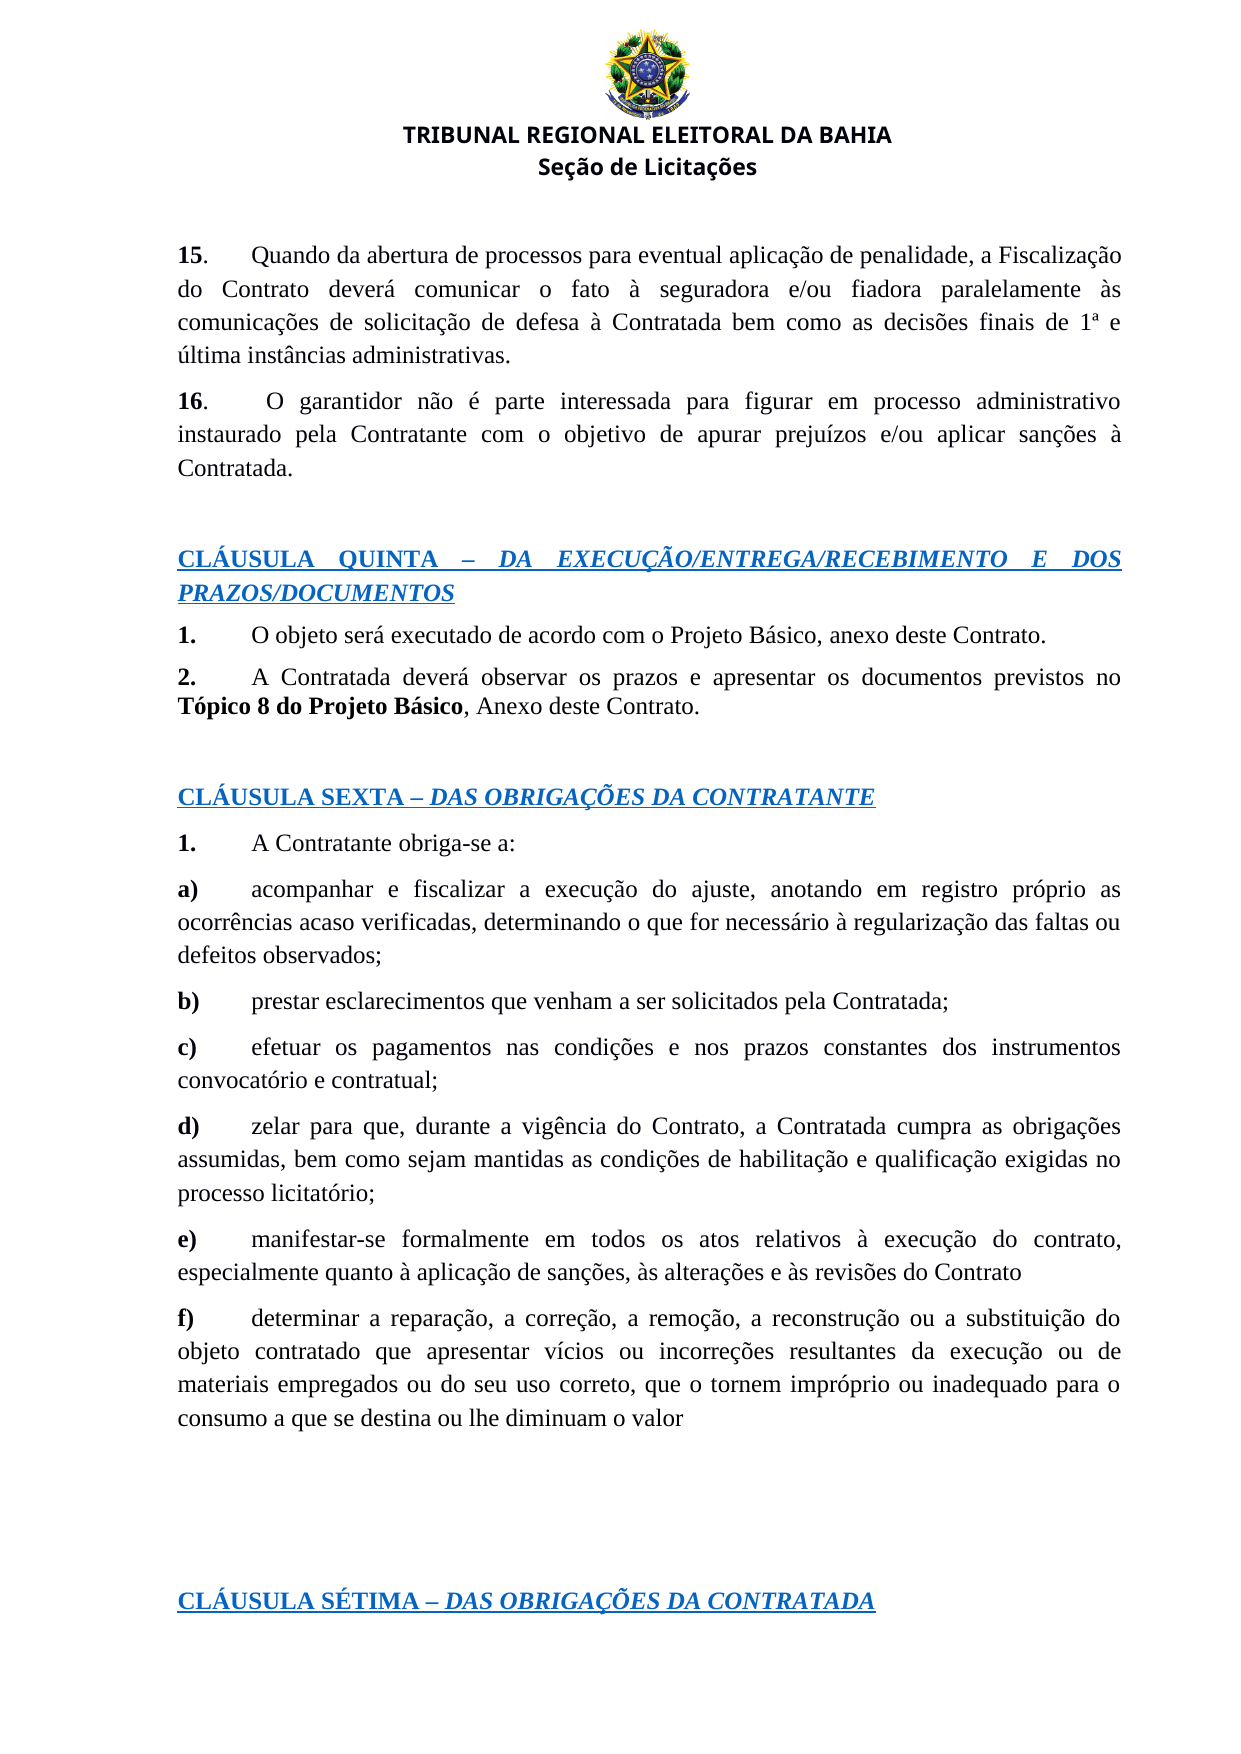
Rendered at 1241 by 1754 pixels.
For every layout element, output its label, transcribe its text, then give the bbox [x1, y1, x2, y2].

text 15. Quando da abertura de processos para eventual aplicação de penalidade, a Fiscalização do Contrato deverá comunicar o fato à seguradora e/ou fiadora paralelamente às comunicações de solicitação de defesa à Contratada bem como as decisões finais de 1ª e última instâncias administrativas. [177, 237, 1122, 370]
text c) efetuar os pagamentos nas condições e nos prazos constantes dos instrumentos convocatório e contratual; [177, 1029, 1122, 1095]
list determinar a reparação, a correção, a remoção, a reconstrução ou a substituição do objeto contratado que apresentar vícios ou incorreções resultantes da execução ou de materiais empregados ou do seu uso correto, que o tornem impróprio ou inadequado para o consumo a que se destina ou lhe diminuam o valor [177, 1299, 1122, 1433]
text a) acompanhar e fiscalizar a execução do ajuste, anotando em registro próprio as ocorrências acaso verificadas, determinando o que for necessário à regularização das faltas ou defeitos observados; [177, 870, 1122, 970]
text CLÁUSULA QUINTA – DA EXECUÇÃO/ENTREGA/RECEBIMENTO E DOS PRAZOS/DOCUMENTOS [177, 571, 1122, 608]
text d) zelar para que, durante a vigência do Contrato, a Contratada cumpra as obrigações assumidas, bem como sejam mantidas as condições de habilitação e qualificação exigidas no processo licitatório; [177, 1108, 1122, 1208]
text e) manifestar-se formalmente em todos os atos relativos à execução do contrato, especialmente quanto à aplicação de sanções, às alterações e às revisões do Contrato [177, 1220, 1122, 1287]
list O objeto será executado de acordo com o Projeto Básico, anexo deste Contrato. [177, 620, 1122, 649]
text 1. A Contratante obriga-se a: [177, 824, 1122, 858]
text CLÁUSULA QUINTA – DA EXECUÇÃO/ENTREGA/RECEBIMENTO E DOS PRAZOS/DOCUMENTOS [177, 541, 1122, 569]
text CLÁUSULA SEXTA – DAS OBRIGAÇÕES DA CONTRATANTE [177, 779, 1122, 812]
text b) prestar esclarecimentos que venham a ser solicitados pela Contratada; [177, 983, 1122, 1016]
text CLÁUSULA SÉTIMA – DAS OBRIGAÇÕES DA CONTRATADA [177, 1583, 1122, 1616]
list A Contratada deverá observar os prazos e apresentar os documentos previstos no Tópico 8 do Projeto Básico, Anexo deste Contrato. [177, 662, 1122, 720]
text 16. O garantidor não é parte interessada para figurar em processo administrativo instaurado pela Contratante com o objetivo de apurar prejuízos e/ou aplicar sanções à Contratada. [177, 383, 1122, 483]
